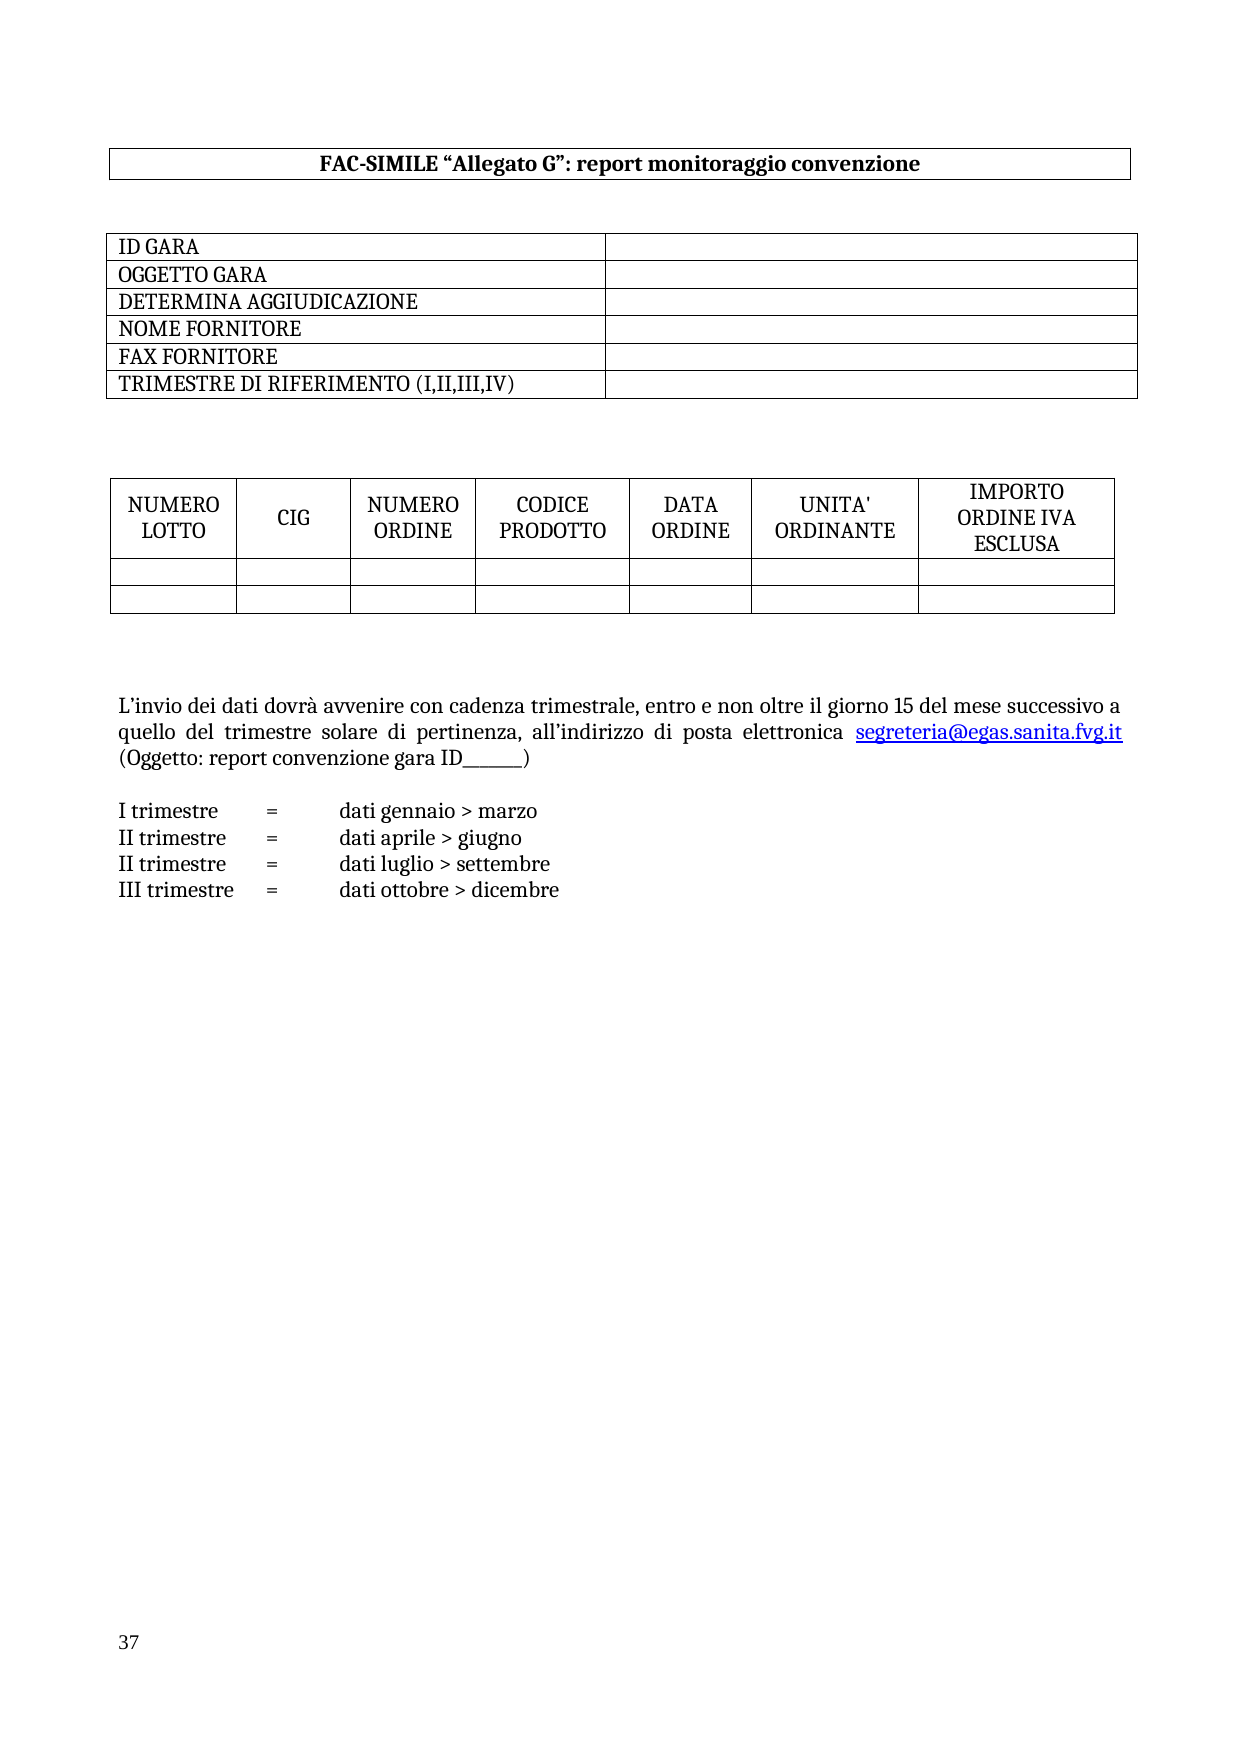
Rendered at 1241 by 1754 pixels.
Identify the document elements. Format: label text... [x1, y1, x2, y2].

table_header CODICE PRODOTTO [476, 479, 629, 558]
table_header IMPORTO ORDINE IVA ESCLUSA [919, 479, 1114, 558]
table_cell [606, 371, 1137, 397]
text II trimestre = dati luglio > settembre [118, 851, 1122, 877]
table_cell [919, 586, 1114, 612]
table_cell NOME FORNITORE [107, 316, 605, 343]
table_cell [606, 316, 1137, 343]
table_cell [476, 586, 629, 612]
table_cell [752, 586, 918, 612]
table_cell [476, 559, 629, 585]
table_header [606, 234, 1137, 260]
text L’invio dei dati dovrà avvenire con cadenza trimestrale, entro e non oltre il giorno 15 del mese successivo a quello del trimestre solare di pertinenza, all’indirizzo di posta elettronica segreteria@egas.sanita.fvg.it (Oggetto: report convenzione gara ID_______) [118, 692, 1122, 772]
table_cell [111, 559, 236, 585]
table_cell OGGETTO GARA [107, 261, 605, 288]
table_header NUMERO ORDINE [351, 479, 475, 558]
table_cell [351, 586, 475, 612]
table_cell DETERMINA AGGIUDICAZIONE [107, 289, 605, 315]
table_cell [237, 559, 350, 585]
table_header ID GARA [107, 234, 605, 260]
table_cell [606, 261, 1137, 288]
text II trimestre = dati aprile > giugno [118, 824, 1122, 851]
table_cell [237, 586, 350, 612]
text FAC-SIMILE “Allegato G”: report monitoraggio convenzione [110, 149, 1130, 179]
table_cell [111, 586, 236, 612]
table_cell [752, 559, 918, 585]
table_header UNITA' ORDINANTE [752, 479, 918, 558]
table_cell [606, 289, 1137, 315]
table_cell FAX FORNITORE [107, 344, 605, 370]
table_cell [630, 586, 751, 612]
table_cell [919, 559, 1114, 585]
table_cell TRIMESTRE DI RIFERIMENTO (I,II,III,IV) [107, 371, 605, 397]
table_cell [630, 559, 751, 585]
table_cell [606, 344, 1137, 370]
text III trimestre = dati ottobre > dicembre [118, 877, 1122, 903]
table_header NUMERO LOTTO [111, 479, 236, 558]
table_header CIG [237, 479, 350, 558]
text I trimestre = dati gennaio > marzo [118, 798, 1122, 824]
table_header DATA ORDINE [630, 479, 751, 558]
table_cell [351, 559, 475, 585]
